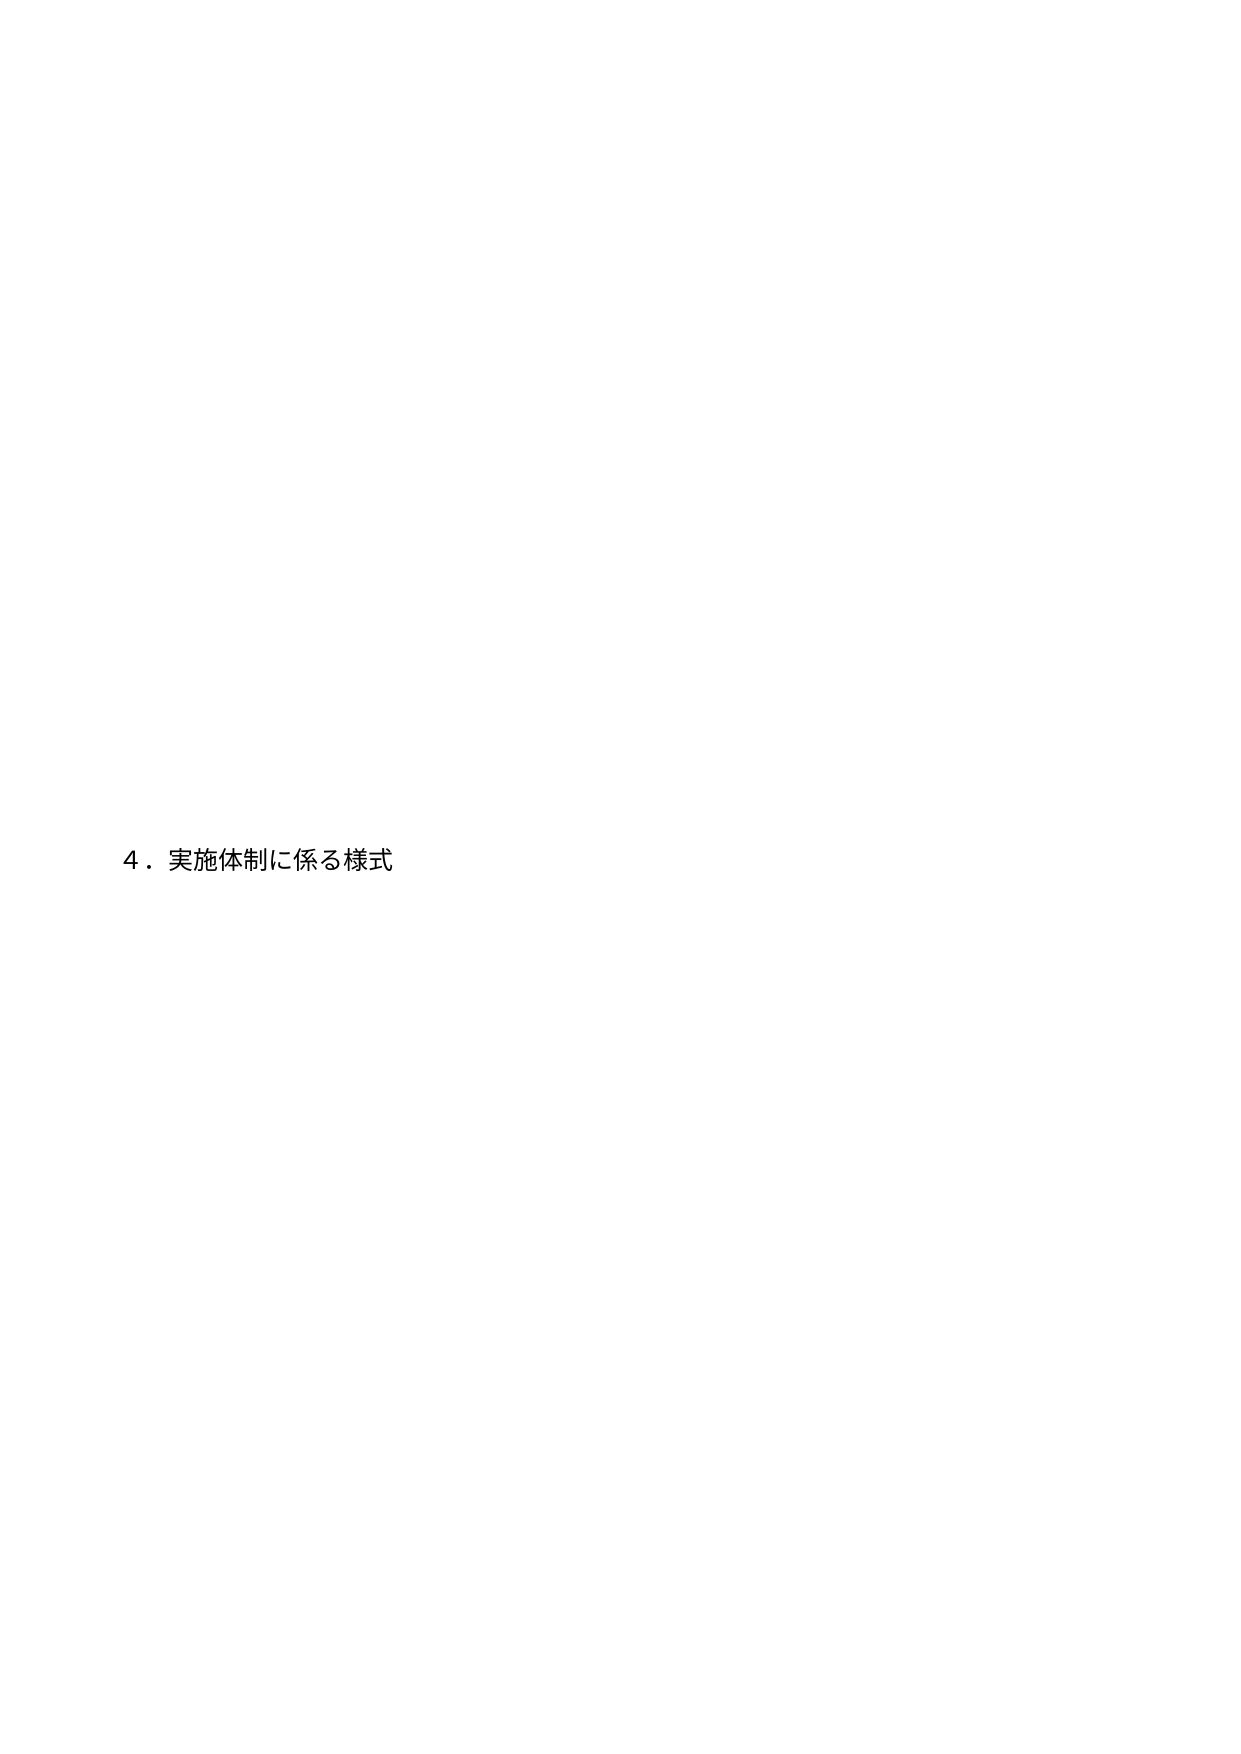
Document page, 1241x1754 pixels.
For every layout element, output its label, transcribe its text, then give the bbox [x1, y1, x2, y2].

subtitle ４．実施体制に係る様式 [118, 839, 1122, 877]
